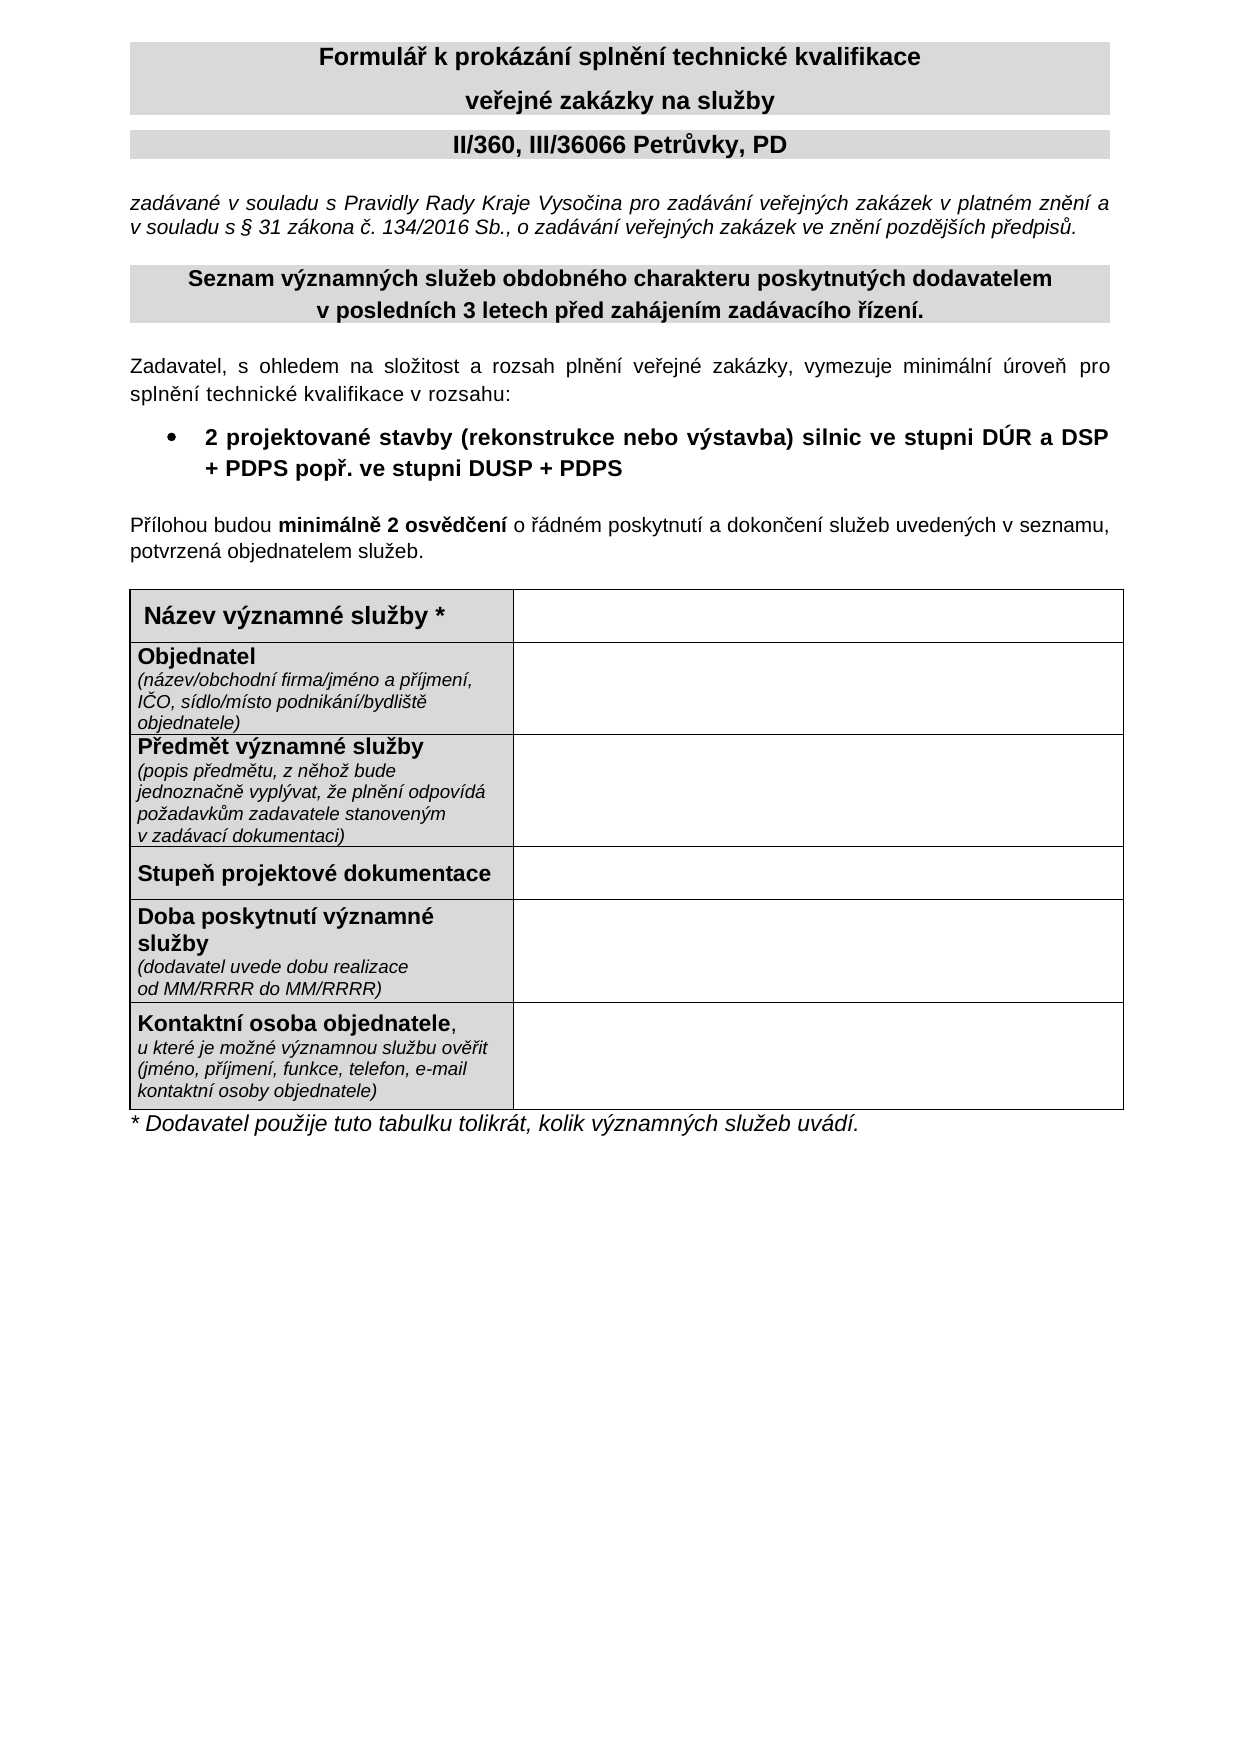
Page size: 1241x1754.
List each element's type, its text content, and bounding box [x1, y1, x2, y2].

list 2 projektované stavby (rekonstrukce nebo výstavba) silnic ve stupni DÚR a DSP + PDPS popř. ve stupni DUSP + PDPS [167, 423, 1110, 481]
table_cell Objednatel (název/obchodní firma/jméno a příjmení, IČO, sídlo/místo podnikání/bydliště objednatele) [131, 643, 513, 734]
table_cell Stupeň projektové dokumentace [131, 847, 513, 899]
table_cell Předmět významné služby (popis předmětu, z něhož bude jednoznačně vyplývat, že plnění odpovídá požadavkům zadavatele stanoveným v zadávací dokumentaci) [131, 735, 513, 846]
table_cell [514, 847, 1123, 899]
text veřejné zakázky na služby [130, 86, 1110, 115]
text zadávané v souladu s Pravidly Rady Kraje Vysočina pro zadávání veřejných zakázek v platném znění a v souladu s § 31 zákona č. 134/2016 Sb., o zadávání veřejných zakázek ve znění pozdějších předpisů. [130, 191, 1110, 239]
table_cell [514, 900, 1123, 1002]
table_cell Doba poskytnutí významné služby (dodavatel uvede dobu realizace od MM/RRRR do MM/RRRR) [131, 900, 513, 1002]
table_header Název významné služby * [131, 590, 513, 642]
text Seznam významných služeb obdobného charakteru poskytnutých dodavatelem v posledních 3 letech před zahájením zadávacího řízení. [130, 265, 1110, 323]
text Zadavatel, s ohledem na složitost a rozsah plnění veřejné zakázky, vymezuje minimální úroveň pro splnění technické kvalifikace v rozsahu: [130, 353, 1110, 406]
table_cell [514, 735, 1123, 846]
table_cell [514, 643, 1123, 734]
table_cell [514, 1003, 1123, 1109]
text Formulář k prokázání splnění technické kvalifikace [130, 42, 1110, 71]
text II/360, III/36066 Petrůvky, PD [130, 130, 1110, 159]
table_header [514, 590, 1123, 642]
text Přílohou budou minimálně 2 osvědčení o řádném poskytnutí a dokončení služeb uvedených v seznamu, potvrzená objednatelem služeb. [130, 513, 1110, 563]
table_cell Kontaktní osoba objednatele, u které je možné významnou službu ověřit (jméno, příjmení, funkce, telefon, e-mail kontaktní osoby objednatele) [131, 1003, 513, 1109]
text * Dodavatel použije tuto tabulku tolikrát, kolik významných služeb uvádí. [130, 1110, 1110, 1136]
